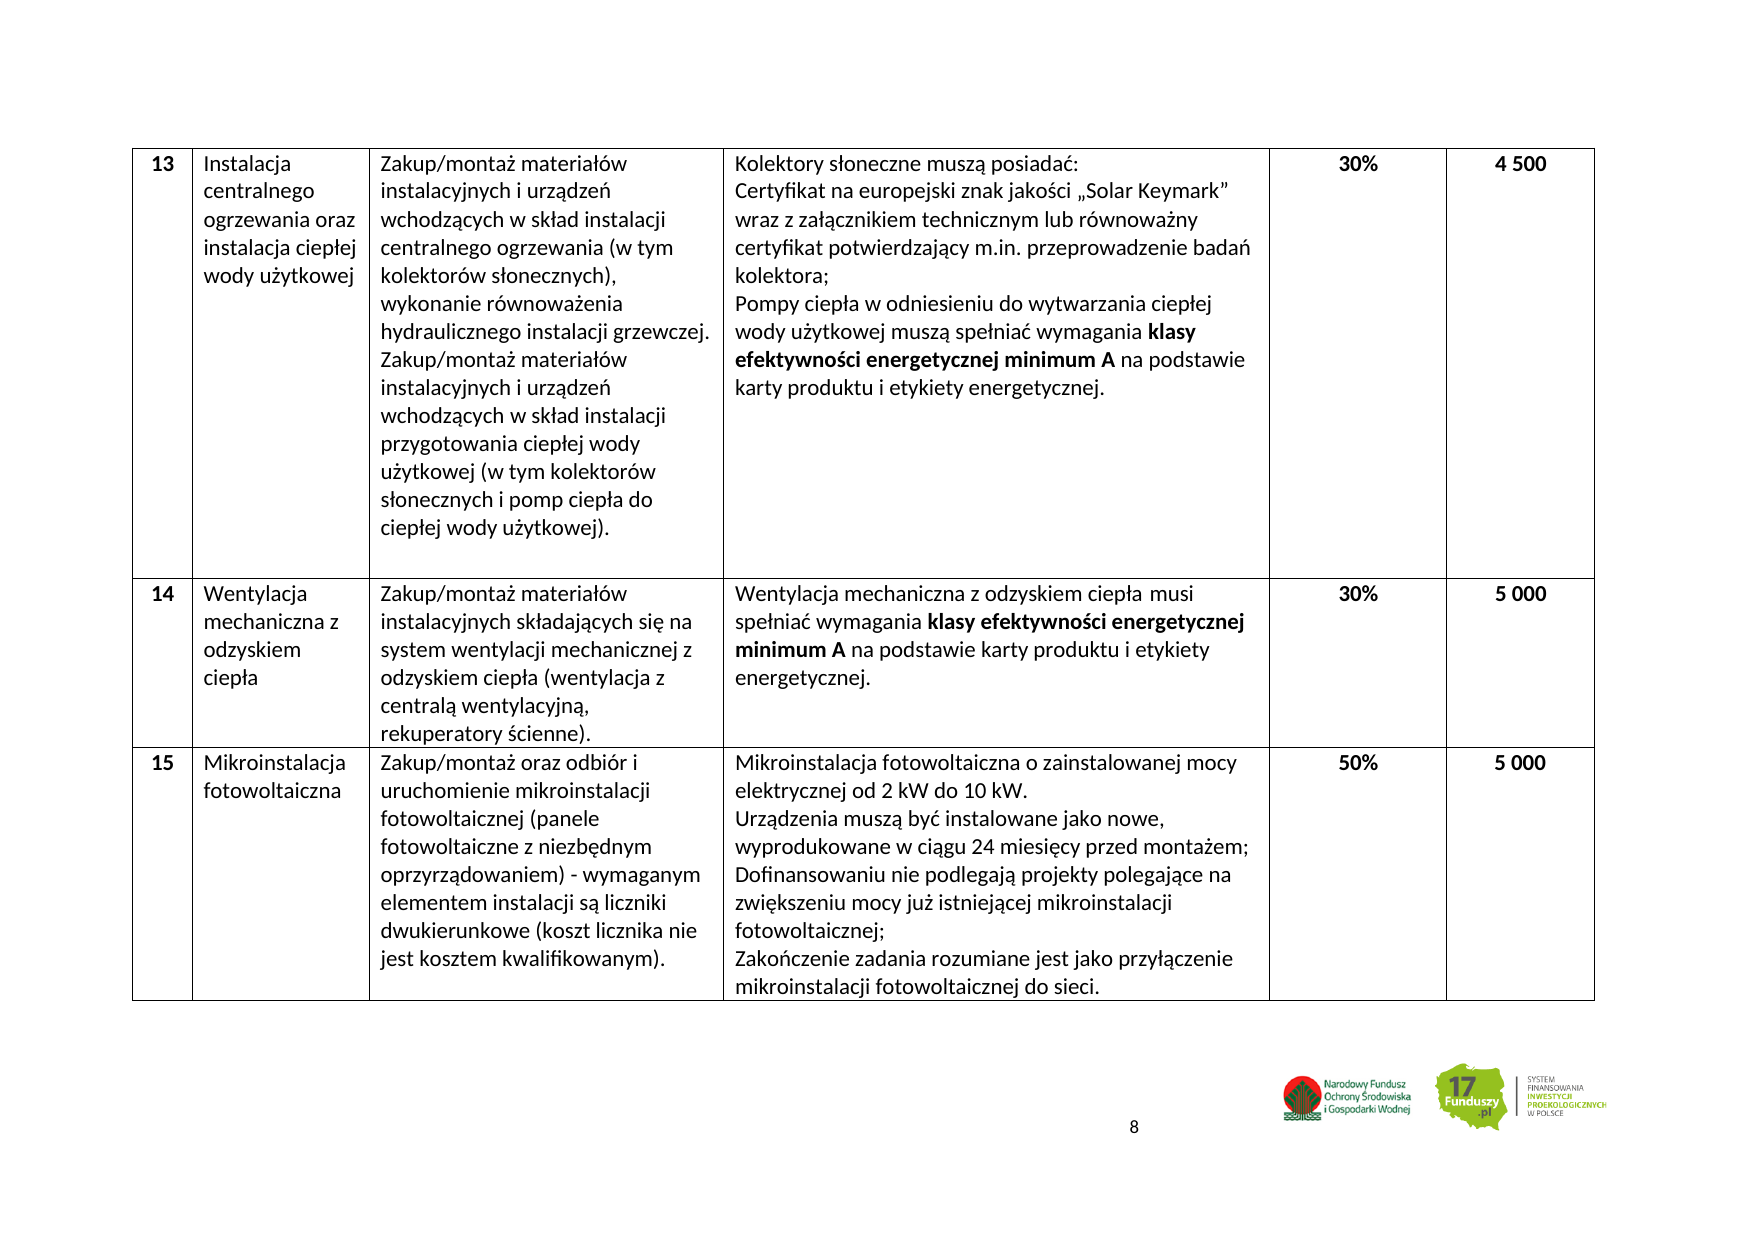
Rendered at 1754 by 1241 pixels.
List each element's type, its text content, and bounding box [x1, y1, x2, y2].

table_cell Mikroinstalacja fotowoltaiczna o zainstalowanej mocy elektrycznej od 2 kW do 10 kW. Urządzenia muszą być instalowane jako nowe, wyprodukowane w ciągu 24 miesięcy przed montażem; Dofinansowaniu nie podlegają projekty polegające na zwiększeniu mocy już istniejącej mikroinstalacji fotowoltaicznej; Zakończenie zadania rozumiane jest jako przyłączenie mikroinstalacji fotowoltaicznej do sieci. [724, 748, 1269, 1000]
table_cell 4 500 [1447, 149, 1594, 578]
table_cell Zakup/montaż oraz odbiór i uruchomienie mikroinstalacji fotowoltaicznej (panele fotowoltaiczne z niezbędnym oprzyrządowaniem) - wymaganym elementem instalacji są liczniki dwukierunkowe (koszt licznika nie jest kosztem kwalifikowanym). [370, 748, 723, 1000]
table_cell Kolektory słoneczne muszą posiadać: Certyfikat na europejski znak jakości „Solar Keymark” wraz z załącznikiem technicznym lub równoważny certyfikat potwierdzający m.in. przeprowadzenie badań kolektora; Pompy ciepła w odniesieniu do wytwarzania ciepłej wody użytkowej muszą spełniać wymagania klasy efektywności energetycznej minimum A na podstawie karty produktu i etykiety energetycznej. [724, 149, 1269, 578]
table_cell Wentylacja mechaniczna z odzyskiem ciepła [193, 579, 369, 747]
table_cell 30% [1270, 149, 1446, 578]
picture [1270, 1061, 1607, 1133]
table_cell 15 [133, 748, 192, 1000]
table_cell 14 [133, 579, 192, 747]
table_cell 5 000 [1447, 579, 1594, 747]
table_cell Zakup/montaż materiałów instalacyjnych i urządzeń wchodzących w skład instalacji centralnego ogrzewania (w tym kolektorów słonecznych), wykonanie równoważenia hydraulicznego instalacji grzewczej. Zakup/montaż materiałów instalacyjnych i urządzeń wchodzących w skład instalacji przygotowania ciepłej wody użytkowej (w tym kolektorów słonecznych i pomp ciepła do ciepłej wody użytkowej). [370, 149, 723, 578]
table_cell 50% [1270, 748, 1446, 1000]
table_cell 5 000 [1447, 748, 1594, 1000]
table_cell Instalacja centralnego ogrzewania oraz instalacja ciepłej wody użytkowej [193, 149, 369, 578]
table_cell 13 [133, 149, 192, 578]
table_cell Wentylacja mechaniczna z odzyskiem ciepła musi spełniać wymagania klasy efektywności energetycznej minimum A na podstawie karty produktu i etykiety energetycznej. [724, 579, 1269, 747]
table_cell 30% [1270, 579, 1446, 747]
table_cell Mikroinstalacja fotowoltaiczna [193, 748, 369, 1000]
table_cell Zakup/montaż materiałów instalacyjnych składających się na system wentylacji mechanicznej z odzyskiem ciepła (wentylacja z centralą wentylacyjną, rekuperatory ścienne). [370, 579, 723, 747]
